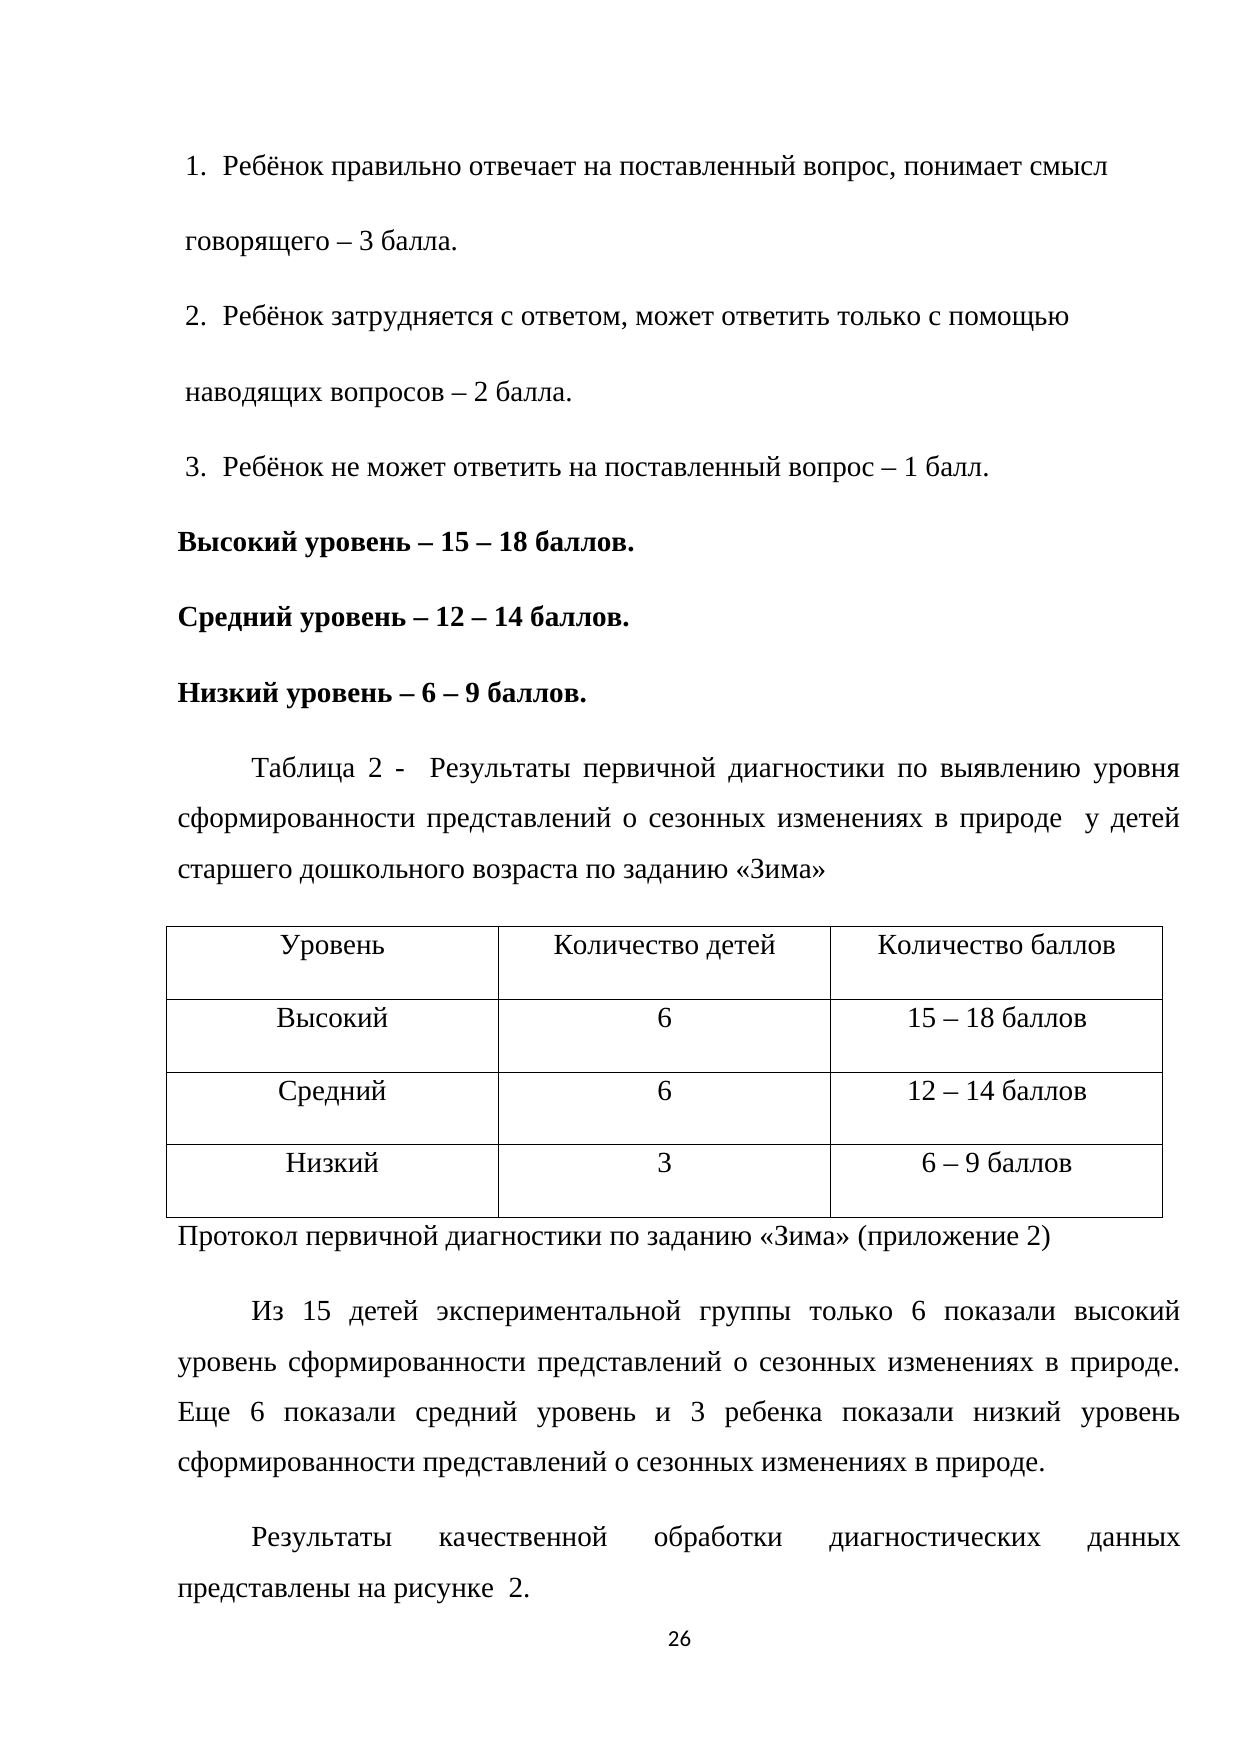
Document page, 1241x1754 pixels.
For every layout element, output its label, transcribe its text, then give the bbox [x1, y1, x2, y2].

text Низкий уровень – 6 – 9 баллов. [177, 675, 1181, 708]
text Таблица 2 - Результаты первичной диагностики по выявлению уровня сформированности представлений о сезонных изменениях в природе у детей старшего дошкольного возраста по заданию «Зима» [177, 750, 1181, 884]
text говорящего – 3 балла. [185, 223, 1181, 257]
list Ребёнок правильно отвечает на поставленный вопрос, понимает смысл [185, 148, 1181, 181]
table_cell Низкий [167, 1145, 498, 1217]
table_header Уровень [167, 927, 498, 999]
text Средний уровень – 12 – 14 баллов. [177, 599, 1181, 633]
table_cell 12 – 14 баллов [831, 1073, 1162, 1144]
text наводящих вопросов – 2 балла. [185, 374, 1181, 407]
text Из 15 детей экспериментальной группы только 6 показали высокий уровень сформированности представлений о сезонных изменениях в природе. Еще 6 показали средний уровень и 3 ребенка показали низкий уровень сформированности представлений о сезонных изменениях в природе. [177, 1293, 1181, 1478]
table_cell Средний [167, 1073, 498, 1144]
text Результаты качественной обработки диагностических данных представлены на рисунке 2. [177, 1519, 1181, 1603]
table_cell 6 [499, 1000, 830, 1072]
table_cell 6 [499, 1073, 830, 1144]
table_cell 15 – 18 баллов [831, 1000, 1162, 1072]
list Ребёнок затрудняется с ответом, может ответить только с помощью [185, 298, 1181, 332]
table_header Количество детей [499, 927, 830, 999]
table_cell 6 – 9 баллов [831, 1145, 1162, 1217]
text Протокол первичной диагностики по заданию «Зима» (приложение 2) [177, 1218, 1181, 1252]
table_cell 3 [499, 1145, 830, 1217]
text Высокий уровень – 15 – 18 баллов. [177, 524, 1181, 558]
table_header Количество баллов [831, 927, 1162, 999]
list Ребёнок не может ответить на поставленный вопрос – 1 балл. [185, 449, 1181, 482]
table_cell Высокий [167, 1000, 498, 1072]
